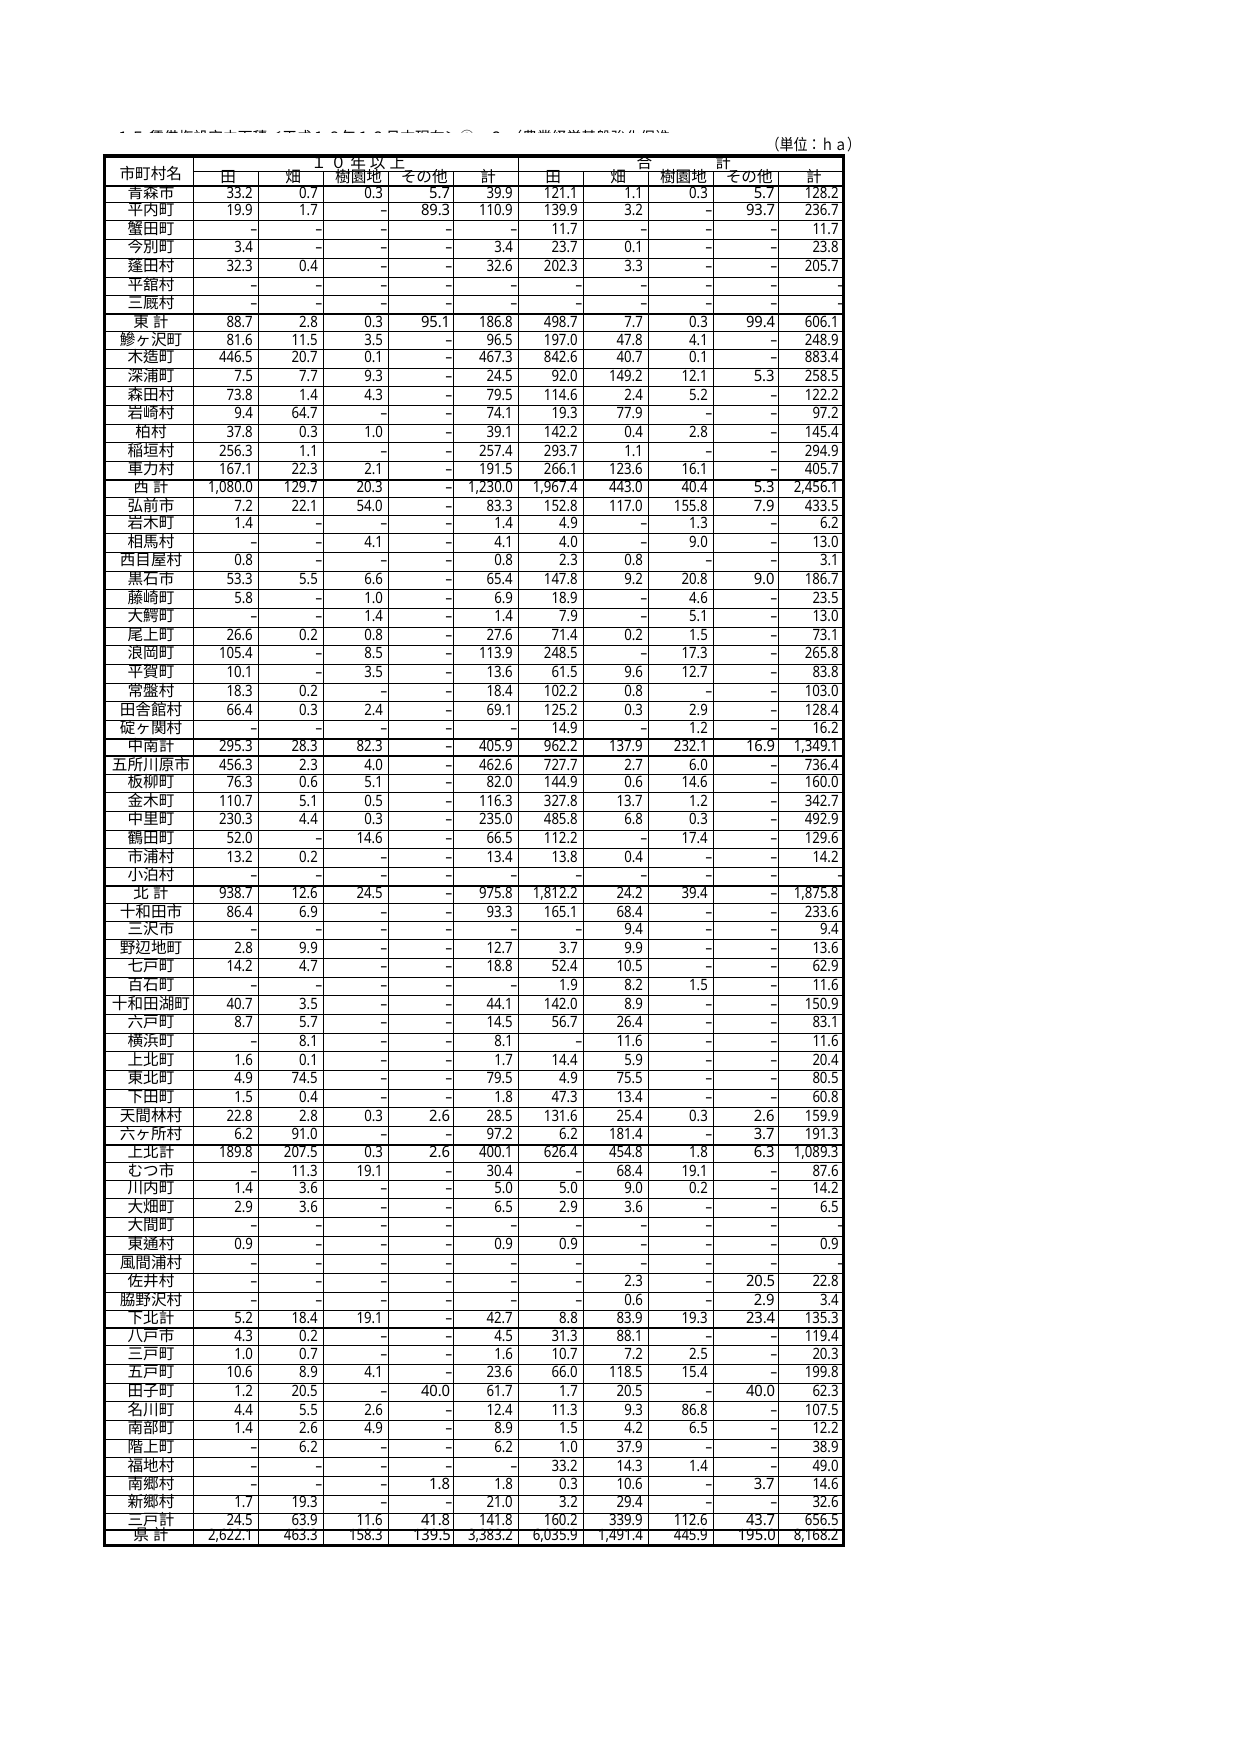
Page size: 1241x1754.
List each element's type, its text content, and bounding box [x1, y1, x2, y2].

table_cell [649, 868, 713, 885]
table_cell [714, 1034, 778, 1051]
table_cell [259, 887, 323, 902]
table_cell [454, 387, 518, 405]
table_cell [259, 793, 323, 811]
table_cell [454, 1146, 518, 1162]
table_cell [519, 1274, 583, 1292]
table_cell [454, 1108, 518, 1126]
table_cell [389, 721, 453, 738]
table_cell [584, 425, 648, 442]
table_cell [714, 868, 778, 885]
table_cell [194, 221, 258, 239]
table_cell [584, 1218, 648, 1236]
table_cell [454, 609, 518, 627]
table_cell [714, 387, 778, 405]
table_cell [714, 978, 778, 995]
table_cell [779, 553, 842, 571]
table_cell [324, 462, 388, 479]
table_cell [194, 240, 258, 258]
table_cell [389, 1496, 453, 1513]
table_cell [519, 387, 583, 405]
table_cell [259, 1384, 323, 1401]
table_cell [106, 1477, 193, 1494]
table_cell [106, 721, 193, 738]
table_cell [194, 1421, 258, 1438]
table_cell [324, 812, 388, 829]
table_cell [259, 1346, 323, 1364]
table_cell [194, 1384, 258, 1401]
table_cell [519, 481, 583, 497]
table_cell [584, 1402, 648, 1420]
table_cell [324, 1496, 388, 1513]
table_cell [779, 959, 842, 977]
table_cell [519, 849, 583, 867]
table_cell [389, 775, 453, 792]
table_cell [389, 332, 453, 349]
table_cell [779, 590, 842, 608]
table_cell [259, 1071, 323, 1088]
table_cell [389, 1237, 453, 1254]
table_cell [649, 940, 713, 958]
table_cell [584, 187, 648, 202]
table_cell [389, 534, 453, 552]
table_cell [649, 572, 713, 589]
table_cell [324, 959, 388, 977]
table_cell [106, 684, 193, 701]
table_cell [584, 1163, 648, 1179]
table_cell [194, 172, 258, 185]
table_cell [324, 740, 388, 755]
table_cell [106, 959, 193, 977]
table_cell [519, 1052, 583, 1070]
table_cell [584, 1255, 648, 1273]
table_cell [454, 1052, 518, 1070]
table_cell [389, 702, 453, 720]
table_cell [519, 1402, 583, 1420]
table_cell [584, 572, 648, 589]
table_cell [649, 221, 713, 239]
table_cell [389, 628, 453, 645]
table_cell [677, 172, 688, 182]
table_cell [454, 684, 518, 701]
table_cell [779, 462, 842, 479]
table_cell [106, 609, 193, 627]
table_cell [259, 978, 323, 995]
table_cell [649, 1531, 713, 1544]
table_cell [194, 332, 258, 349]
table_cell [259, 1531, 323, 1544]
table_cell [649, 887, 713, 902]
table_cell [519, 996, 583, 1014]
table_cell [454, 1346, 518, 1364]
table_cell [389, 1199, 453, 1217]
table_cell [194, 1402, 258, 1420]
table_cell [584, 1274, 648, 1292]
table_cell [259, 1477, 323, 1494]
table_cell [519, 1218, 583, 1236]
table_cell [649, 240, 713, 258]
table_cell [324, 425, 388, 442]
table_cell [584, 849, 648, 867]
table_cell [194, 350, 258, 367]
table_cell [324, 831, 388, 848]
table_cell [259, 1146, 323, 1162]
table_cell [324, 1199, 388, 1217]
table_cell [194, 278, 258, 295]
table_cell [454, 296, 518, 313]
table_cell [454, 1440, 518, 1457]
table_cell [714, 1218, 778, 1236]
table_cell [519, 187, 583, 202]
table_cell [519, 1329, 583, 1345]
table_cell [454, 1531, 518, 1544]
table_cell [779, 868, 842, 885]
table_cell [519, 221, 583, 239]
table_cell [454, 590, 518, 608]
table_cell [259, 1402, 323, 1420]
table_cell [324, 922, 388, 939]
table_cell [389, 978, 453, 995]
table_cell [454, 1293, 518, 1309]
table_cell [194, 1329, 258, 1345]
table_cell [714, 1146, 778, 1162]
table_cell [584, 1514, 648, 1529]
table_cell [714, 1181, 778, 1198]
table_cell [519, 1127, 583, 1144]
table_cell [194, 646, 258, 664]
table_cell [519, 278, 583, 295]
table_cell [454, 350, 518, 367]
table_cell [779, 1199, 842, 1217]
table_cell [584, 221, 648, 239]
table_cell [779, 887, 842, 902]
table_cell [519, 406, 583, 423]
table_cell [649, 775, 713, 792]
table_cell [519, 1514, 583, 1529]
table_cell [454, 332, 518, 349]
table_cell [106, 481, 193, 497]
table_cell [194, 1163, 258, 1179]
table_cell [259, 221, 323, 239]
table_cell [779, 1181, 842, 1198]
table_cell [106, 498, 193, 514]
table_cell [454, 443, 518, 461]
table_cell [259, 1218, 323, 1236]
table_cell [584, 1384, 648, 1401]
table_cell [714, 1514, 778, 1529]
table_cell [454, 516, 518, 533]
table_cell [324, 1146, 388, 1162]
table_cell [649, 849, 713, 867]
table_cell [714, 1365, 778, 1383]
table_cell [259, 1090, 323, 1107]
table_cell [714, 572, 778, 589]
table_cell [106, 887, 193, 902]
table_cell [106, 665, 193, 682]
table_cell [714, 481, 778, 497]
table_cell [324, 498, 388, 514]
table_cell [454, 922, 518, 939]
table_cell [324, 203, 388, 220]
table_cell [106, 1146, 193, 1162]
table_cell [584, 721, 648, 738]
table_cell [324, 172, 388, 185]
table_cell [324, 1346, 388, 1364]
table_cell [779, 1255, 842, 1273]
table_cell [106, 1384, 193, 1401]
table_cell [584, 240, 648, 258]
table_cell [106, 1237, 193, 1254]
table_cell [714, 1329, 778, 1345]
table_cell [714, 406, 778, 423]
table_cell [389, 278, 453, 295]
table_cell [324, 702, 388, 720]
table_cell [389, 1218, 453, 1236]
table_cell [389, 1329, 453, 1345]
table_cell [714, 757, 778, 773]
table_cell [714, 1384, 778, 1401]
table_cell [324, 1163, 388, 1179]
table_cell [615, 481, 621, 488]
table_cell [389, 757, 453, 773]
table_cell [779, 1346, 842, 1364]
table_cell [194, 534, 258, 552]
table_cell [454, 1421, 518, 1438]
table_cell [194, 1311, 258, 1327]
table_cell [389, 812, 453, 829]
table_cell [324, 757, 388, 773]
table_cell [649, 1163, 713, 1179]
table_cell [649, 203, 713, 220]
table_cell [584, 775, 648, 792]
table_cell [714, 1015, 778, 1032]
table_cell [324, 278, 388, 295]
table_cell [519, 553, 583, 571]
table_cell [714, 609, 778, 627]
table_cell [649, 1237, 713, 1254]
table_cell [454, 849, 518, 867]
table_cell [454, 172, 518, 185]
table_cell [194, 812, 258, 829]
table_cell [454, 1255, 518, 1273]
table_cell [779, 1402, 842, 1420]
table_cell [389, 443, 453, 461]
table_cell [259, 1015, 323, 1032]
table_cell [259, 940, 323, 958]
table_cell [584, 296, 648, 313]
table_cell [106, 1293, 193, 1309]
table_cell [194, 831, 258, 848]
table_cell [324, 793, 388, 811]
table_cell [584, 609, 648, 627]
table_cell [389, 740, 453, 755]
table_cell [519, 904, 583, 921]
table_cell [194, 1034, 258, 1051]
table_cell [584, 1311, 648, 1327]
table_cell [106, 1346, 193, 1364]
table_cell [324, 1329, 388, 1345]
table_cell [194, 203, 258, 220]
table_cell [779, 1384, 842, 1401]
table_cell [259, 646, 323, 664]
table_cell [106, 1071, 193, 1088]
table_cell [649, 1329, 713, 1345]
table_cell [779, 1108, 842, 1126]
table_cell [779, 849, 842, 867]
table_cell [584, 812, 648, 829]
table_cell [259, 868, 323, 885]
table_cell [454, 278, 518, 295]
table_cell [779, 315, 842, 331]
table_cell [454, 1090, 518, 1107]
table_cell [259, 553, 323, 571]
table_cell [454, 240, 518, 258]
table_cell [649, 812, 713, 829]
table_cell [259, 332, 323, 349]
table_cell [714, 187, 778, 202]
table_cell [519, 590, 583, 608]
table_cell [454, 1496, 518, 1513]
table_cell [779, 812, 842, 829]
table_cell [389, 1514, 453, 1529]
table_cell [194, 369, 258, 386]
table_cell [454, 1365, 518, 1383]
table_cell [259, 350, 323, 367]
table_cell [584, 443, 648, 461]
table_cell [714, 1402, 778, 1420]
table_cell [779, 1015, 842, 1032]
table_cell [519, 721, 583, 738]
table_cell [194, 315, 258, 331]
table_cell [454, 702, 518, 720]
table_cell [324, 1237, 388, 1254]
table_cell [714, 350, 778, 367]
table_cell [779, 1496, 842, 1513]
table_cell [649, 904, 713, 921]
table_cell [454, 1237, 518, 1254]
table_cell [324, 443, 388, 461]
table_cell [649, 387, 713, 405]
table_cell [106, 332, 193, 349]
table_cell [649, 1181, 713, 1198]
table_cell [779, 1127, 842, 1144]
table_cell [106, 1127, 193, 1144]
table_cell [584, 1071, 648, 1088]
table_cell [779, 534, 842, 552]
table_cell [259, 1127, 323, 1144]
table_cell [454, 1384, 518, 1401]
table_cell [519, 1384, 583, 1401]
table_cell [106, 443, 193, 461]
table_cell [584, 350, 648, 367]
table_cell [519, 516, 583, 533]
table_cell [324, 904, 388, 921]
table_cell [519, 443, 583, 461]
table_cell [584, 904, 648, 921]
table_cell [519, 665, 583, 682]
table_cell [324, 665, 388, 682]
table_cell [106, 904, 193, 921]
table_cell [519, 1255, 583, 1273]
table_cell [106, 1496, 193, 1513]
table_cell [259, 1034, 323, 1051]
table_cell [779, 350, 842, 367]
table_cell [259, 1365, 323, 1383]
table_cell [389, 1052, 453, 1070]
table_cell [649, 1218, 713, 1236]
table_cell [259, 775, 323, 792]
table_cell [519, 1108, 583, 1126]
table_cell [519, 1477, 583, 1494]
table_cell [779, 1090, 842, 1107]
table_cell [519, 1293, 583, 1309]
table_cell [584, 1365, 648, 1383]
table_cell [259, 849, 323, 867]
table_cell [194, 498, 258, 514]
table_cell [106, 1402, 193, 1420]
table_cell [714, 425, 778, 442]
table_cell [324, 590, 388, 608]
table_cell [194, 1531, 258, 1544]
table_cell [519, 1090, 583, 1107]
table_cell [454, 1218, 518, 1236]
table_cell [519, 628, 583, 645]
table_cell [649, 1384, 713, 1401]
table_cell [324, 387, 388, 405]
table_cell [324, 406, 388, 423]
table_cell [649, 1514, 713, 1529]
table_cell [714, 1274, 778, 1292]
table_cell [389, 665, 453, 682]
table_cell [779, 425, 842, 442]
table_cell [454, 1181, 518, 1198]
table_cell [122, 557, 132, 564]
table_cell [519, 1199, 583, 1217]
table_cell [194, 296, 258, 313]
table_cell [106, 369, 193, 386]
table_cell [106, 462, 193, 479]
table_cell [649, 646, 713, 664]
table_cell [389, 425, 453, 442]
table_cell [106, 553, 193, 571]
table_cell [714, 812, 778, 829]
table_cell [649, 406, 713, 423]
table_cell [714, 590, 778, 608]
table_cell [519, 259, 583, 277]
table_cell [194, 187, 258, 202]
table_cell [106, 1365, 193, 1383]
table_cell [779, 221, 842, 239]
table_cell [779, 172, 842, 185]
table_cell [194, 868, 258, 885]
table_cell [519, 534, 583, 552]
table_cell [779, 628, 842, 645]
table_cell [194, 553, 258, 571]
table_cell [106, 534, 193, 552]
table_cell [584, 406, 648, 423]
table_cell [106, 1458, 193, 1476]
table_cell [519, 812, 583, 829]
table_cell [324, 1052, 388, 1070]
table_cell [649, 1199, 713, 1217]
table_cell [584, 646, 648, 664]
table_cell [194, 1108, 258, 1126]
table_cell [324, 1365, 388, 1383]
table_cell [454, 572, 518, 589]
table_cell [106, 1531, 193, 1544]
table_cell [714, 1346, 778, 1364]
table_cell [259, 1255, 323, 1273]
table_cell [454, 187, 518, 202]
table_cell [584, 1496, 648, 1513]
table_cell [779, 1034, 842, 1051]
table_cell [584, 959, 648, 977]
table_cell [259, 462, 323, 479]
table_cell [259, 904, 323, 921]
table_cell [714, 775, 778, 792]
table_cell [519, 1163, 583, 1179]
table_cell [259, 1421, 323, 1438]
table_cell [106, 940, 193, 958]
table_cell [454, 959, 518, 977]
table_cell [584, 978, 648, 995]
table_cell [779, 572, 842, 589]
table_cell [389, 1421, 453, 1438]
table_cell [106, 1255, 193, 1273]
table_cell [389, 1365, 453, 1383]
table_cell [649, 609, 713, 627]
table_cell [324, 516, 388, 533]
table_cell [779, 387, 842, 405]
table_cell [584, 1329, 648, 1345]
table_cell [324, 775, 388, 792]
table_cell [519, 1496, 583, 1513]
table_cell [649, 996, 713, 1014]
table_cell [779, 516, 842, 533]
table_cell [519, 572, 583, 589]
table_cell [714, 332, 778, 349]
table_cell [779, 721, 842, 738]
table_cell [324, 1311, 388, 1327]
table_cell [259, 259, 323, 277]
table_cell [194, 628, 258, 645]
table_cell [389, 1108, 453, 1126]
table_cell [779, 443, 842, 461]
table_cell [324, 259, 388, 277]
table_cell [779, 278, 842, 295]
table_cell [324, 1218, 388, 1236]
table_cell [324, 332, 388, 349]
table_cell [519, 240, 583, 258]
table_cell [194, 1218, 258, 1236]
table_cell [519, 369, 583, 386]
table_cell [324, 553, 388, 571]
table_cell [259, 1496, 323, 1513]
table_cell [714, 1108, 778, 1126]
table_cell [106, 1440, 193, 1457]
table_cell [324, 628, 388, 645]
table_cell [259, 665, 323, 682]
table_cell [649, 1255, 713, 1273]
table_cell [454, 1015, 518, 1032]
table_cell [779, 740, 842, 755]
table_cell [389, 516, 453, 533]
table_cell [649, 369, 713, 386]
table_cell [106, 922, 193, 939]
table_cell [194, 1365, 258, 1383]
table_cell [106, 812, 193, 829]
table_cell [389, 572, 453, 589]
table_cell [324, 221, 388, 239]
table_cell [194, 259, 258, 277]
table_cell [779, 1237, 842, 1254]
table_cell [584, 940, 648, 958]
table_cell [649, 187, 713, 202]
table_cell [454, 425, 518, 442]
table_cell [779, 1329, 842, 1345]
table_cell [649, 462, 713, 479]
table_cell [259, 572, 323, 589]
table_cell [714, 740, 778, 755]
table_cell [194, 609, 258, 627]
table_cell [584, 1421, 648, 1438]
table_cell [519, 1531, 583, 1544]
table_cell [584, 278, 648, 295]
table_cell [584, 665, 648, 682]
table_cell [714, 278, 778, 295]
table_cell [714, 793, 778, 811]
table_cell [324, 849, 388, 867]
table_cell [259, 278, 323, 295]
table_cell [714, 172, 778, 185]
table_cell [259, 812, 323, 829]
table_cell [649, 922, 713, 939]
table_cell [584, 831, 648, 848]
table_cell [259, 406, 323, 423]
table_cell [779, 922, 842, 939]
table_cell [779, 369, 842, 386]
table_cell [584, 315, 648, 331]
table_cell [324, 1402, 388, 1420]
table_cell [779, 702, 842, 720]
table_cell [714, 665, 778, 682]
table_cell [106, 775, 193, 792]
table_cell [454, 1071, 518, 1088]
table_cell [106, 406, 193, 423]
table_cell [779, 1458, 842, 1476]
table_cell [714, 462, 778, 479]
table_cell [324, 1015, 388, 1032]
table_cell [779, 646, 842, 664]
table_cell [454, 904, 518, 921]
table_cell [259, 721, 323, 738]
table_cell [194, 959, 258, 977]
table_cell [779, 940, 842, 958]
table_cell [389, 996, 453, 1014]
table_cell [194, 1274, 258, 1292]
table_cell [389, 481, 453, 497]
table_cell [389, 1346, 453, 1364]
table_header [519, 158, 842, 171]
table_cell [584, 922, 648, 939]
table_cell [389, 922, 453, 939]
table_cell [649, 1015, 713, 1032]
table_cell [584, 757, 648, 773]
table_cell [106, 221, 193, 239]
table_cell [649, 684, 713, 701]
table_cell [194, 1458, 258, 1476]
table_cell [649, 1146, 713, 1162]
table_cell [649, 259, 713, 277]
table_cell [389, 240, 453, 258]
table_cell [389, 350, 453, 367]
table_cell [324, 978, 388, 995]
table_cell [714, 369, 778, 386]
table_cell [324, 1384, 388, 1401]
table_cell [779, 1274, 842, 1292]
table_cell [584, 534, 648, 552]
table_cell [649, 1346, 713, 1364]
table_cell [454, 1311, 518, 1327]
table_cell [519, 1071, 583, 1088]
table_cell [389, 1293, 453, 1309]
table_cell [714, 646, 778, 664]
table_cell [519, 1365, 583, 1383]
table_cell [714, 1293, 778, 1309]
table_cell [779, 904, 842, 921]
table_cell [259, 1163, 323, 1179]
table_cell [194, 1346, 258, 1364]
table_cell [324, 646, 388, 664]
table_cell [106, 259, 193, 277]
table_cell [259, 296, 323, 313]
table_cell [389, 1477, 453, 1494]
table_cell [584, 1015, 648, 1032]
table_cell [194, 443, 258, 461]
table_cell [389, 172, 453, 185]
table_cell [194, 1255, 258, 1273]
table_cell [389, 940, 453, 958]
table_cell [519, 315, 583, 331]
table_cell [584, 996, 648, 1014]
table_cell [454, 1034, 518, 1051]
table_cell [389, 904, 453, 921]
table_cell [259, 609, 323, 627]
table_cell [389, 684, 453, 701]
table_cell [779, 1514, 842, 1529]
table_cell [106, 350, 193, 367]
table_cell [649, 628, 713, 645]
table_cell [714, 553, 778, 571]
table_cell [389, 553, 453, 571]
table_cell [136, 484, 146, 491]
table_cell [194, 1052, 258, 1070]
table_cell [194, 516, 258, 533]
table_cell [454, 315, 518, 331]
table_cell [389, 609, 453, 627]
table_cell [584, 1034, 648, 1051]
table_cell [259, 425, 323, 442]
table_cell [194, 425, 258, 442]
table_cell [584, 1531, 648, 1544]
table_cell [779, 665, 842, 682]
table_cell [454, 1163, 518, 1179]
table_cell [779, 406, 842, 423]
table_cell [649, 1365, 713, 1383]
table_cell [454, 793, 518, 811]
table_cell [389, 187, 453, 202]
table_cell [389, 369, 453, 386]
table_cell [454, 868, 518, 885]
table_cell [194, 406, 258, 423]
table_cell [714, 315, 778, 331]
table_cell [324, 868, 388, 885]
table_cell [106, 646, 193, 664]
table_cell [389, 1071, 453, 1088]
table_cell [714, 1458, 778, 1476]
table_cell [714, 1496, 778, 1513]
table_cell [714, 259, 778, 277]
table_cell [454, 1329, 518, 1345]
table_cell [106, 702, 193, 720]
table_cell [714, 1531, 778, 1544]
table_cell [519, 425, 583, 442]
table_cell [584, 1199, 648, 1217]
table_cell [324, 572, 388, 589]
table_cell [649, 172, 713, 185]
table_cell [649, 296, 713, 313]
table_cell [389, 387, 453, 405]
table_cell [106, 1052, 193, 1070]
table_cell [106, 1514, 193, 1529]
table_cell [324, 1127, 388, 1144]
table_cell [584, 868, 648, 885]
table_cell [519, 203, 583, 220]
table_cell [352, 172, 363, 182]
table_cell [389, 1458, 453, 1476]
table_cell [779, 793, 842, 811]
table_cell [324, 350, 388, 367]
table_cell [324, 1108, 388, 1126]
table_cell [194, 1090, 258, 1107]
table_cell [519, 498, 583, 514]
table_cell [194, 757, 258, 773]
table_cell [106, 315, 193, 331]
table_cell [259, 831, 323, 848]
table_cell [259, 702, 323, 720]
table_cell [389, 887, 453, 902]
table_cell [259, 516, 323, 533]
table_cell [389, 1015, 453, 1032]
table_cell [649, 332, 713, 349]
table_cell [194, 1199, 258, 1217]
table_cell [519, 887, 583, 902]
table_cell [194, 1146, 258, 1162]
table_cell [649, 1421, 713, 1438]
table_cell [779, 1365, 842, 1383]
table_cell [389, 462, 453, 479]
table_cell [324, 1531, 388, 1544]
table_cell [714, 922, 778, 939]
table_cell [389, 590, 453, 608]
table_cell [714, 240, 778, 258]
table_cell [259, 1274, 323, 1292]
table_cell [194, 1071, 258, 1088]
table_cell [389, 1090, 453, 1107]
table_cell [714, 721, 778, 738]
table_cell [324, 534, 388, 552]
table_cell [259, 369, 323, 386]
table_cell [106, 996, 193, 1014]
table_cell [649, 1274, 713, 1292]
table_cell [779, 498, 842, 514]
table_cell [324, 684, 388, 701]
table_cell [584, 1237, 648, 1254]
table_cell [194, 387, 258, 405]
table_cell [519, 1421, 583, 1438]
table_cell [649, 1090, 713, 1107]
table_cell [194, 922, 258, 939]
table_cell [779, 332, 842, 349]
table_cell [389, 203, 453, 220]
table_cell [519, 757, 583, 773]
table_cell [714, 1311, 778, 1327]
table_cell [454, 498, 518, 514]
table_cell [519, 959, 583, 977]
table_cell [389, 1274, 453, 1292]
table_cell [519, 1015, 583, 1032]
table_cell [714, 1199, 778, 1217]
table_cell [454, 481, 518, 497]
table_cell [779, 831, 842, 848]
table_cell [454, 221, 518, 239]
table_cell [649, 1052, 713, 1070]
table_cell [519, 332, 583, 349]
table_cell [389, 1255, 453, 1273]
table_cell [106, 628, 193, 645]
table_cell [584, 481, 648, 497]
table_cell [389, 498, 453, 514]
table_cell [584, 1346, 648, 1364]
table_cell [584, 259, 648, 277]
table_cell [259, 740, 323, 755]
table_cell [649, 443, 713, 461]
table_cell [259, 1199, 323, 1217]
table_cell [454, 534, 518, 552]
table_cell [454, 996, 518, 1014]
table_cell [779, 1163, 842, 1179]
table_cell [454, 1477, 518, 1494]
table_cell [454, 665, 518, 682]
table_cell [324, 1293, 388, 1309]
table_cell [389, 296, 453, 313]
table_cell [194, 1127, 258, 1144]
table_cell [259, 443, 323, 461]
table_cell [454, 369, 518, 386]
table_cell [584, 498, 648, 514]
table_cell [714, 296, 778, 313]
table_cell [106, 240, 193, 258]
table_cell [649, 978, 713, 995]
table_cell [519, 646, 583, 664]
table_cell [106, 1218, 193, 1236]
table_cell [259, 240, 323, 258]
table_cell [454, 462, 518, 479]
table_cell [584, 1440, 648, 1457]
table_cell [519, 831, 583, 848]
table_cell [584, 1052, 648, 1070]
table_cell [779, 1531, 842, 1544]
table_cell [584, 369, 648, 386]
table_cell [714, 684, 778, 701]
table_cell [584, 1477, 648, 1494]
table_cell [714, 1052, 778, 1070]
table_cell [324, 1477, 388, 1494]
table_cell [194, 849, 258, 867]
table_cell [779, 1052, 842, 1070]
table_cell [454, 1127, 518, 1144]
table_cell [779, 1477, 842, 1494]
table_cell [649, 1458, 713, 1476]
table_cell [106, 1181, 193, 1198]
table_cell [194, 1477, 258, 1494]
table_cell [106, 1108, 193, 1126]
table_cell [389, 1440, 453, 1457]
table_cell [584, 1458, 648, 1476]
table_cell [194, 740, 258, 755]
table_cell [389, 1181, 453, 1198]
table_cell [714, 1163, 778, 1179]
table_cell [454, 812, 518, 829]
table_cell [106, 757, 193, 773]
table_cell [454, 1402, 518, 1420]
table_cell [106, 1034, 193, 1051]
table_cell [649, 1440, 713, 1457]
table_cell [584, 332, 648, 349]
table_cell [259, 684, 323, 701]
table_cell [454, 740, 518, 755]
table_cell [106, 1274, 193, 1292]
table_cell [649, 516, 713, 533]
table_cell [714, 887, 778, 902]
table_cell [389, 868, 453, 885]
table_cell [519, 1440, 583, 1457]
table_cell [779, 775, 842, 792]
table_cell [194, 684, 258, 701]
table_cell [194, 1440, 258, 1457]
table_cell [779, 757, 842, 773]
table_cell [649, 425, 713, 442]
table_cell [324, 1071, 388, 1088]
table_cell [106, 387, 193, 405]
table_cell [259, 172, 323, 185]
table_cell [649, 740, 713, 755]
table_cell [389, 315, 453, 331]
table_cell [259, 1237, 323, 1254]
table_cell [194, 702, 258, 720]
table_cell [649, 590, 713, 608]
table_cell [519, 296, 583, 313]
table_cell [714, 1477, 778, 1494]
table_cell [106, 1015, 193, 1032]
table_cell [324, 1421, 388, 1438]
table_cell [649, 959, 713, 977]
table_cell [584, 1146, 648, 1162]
text （単位：ｈａ） [766, 137, 1205, 154]
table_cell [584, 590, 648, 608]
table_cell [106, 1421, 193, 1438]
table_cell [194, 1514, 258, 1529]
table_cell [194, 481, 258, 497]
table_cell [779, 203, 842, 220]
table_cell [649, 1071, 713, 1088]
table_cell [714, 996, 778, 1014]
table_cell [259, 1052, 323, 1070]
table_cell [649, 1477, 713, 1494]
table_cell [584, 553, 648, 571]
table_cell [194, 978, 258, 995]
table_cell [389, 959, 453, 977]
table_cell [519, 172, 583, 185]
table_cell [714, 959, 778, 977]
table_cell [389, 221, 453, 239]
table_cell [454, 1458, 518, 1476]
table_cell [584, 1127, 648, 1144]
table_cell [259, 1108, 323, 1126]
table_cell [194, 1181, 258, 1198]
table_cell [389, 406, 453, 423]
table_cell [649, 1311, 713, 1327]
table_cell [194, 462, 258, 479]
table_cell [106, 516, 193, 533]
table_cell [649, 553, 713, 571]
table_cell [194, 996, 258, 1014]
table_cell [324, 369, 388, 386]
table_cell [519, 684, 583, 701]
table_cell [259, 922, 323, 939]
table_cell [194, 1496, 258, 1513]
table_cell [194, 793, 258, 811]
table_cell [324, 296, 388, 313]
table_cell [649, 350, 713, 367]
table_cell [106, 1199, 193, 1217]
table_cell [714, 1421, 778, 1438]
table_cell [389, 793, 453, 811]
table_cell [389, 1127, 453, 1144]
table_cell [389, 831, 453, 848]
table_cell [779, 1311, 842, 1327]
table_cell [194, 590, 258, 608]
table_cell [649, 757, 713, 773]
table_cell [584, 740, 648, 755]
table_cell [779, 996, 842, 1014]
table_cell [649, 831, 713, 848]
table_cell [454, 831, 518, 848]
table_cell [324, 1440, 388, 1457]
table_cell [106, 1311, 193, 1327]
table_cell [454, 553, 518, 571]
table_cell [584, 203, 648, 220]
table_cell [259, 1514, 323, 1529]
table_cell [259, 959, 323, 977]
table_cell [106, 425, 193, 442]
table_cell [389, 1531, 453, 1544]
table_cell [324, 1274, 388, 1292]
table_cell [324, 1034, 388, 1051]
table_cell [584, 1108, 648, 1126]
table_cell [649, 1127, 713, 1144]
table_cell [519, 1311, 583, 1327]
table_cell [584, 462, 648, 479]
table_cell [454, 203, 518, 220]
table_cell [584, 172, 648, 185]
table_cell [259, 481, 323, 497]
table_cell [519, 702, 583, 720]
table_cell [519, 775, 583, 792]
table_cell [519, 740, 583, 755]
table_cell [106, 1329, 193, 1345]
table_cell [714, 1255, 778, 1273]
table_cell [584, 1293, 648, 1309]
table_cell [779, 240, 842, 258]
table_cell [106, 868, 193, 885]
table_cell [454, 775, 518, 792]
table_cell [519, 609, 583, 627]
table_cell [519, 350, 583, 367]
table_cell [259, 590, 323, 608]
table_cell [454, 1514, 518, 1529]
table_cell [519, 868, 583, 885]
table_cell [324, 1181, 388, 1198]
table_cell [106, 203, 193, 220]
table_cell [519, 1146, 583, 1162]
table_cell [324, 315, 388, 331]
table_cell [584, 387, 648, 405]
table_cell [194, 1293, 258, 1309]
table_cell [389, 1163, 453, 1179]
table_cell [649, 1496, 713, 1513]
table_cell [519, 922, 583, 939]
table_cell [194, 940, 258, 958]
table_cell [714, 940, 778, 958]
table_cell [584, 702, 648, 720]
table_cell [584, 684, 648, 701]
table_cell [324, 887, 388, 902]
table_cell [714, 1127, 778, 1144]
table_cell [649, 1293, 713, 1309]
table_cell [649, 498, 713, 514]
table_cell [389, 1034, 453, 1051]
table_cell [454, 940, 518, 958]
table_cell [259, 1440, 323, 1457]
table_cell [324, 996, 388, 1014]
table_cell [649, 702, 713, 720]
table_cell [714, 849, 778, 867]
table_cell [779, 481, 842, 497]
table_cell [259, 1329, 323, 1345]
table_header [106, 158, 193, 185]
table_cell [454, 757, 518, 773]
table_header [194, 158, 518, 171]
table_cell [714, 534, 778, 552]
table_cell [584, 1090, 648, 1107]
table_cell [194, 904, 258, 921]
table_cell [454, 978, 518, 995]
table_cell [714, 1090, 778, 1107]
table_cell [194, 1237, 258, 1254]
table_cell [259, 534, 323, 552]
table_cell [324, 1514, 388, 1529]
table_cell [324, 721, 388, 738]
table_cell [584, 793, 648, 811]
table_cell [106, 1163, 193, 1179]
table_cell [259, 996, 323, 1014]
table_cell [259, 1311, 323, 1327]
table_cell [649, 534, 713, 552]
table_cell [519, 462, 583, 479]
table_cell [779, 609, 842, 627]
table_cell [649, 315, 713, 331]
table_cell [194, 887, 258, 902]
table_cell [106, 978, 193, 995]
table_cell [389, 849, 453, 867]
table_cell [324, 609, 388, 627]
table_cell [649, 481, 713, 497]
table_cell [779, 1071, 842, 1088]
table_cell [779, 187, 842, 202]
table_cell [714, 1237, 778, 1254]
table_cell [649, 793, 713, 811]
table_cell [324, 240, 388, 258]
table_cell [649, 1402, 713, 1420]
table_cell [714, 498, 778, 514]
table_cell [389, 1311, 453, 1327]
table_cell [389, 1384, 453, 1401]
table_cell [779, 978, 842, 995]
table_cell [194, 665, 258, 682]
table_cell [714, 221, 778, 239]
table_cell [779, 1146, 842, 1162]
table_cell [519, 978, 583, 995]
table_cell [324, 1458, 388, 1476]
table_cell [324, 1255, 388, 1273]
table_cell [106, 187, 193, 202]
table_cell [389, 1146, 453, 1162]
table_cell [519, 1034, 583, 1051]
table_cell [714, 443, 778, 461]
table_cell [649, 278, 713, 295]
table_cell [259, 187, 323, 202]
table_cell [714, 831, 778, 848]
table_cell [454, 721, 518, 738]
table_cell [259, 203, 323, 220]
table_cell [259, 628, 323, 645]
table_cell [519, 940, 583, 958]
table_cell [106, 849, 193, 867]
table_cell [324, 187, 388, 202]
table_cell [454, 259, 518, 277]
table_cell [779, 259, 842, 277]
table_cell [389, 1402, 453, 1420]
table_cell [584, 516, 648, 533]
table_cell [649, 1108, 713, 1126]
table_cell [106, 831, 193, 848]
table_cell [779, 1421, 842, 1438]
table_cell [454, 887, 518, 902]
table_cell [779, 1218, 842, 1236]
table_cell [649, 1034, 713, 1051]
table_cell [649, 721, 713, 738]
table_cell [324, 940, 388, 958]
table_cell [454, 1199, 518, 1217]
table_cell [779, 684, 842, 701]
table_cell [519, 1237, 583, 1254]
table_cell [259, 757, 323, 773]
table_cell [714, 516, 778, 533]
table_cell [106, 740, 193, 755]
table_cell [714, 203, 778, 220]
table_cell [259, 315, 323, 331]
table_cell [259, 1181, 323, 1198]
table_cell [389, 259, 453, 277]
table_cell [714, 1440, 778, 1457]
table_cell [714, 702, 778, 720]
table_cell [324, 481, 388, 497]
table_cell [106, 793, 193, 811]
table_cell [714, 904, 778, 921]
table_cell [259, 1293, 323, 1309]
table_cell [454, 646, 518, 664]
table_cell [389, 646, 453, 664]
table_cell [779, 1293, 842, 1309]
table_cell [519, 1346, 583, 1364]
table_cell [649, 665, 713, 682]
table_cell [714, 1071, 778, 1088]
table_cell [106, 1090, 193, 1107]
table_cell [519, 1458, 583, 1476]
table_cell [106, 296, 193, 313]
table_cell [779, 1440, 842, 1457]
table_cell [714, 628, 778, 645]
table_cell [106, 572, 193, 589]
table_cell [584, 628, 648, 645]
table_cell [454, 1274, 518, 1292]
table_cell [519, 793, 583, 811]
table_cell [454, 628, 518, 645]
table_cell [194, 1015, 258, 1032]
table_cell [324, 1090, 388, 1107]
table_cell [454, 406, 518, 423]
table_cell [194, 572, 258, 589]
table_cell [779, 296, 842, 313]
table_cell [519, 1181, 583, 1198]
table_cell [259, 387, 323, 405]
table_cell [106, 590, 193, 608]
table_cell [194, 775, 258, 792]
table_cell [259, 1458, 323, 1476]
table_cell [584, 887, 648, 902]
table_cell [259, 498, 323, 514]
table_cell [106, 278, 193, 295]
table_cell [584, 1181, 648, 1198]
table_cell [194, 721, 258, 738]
